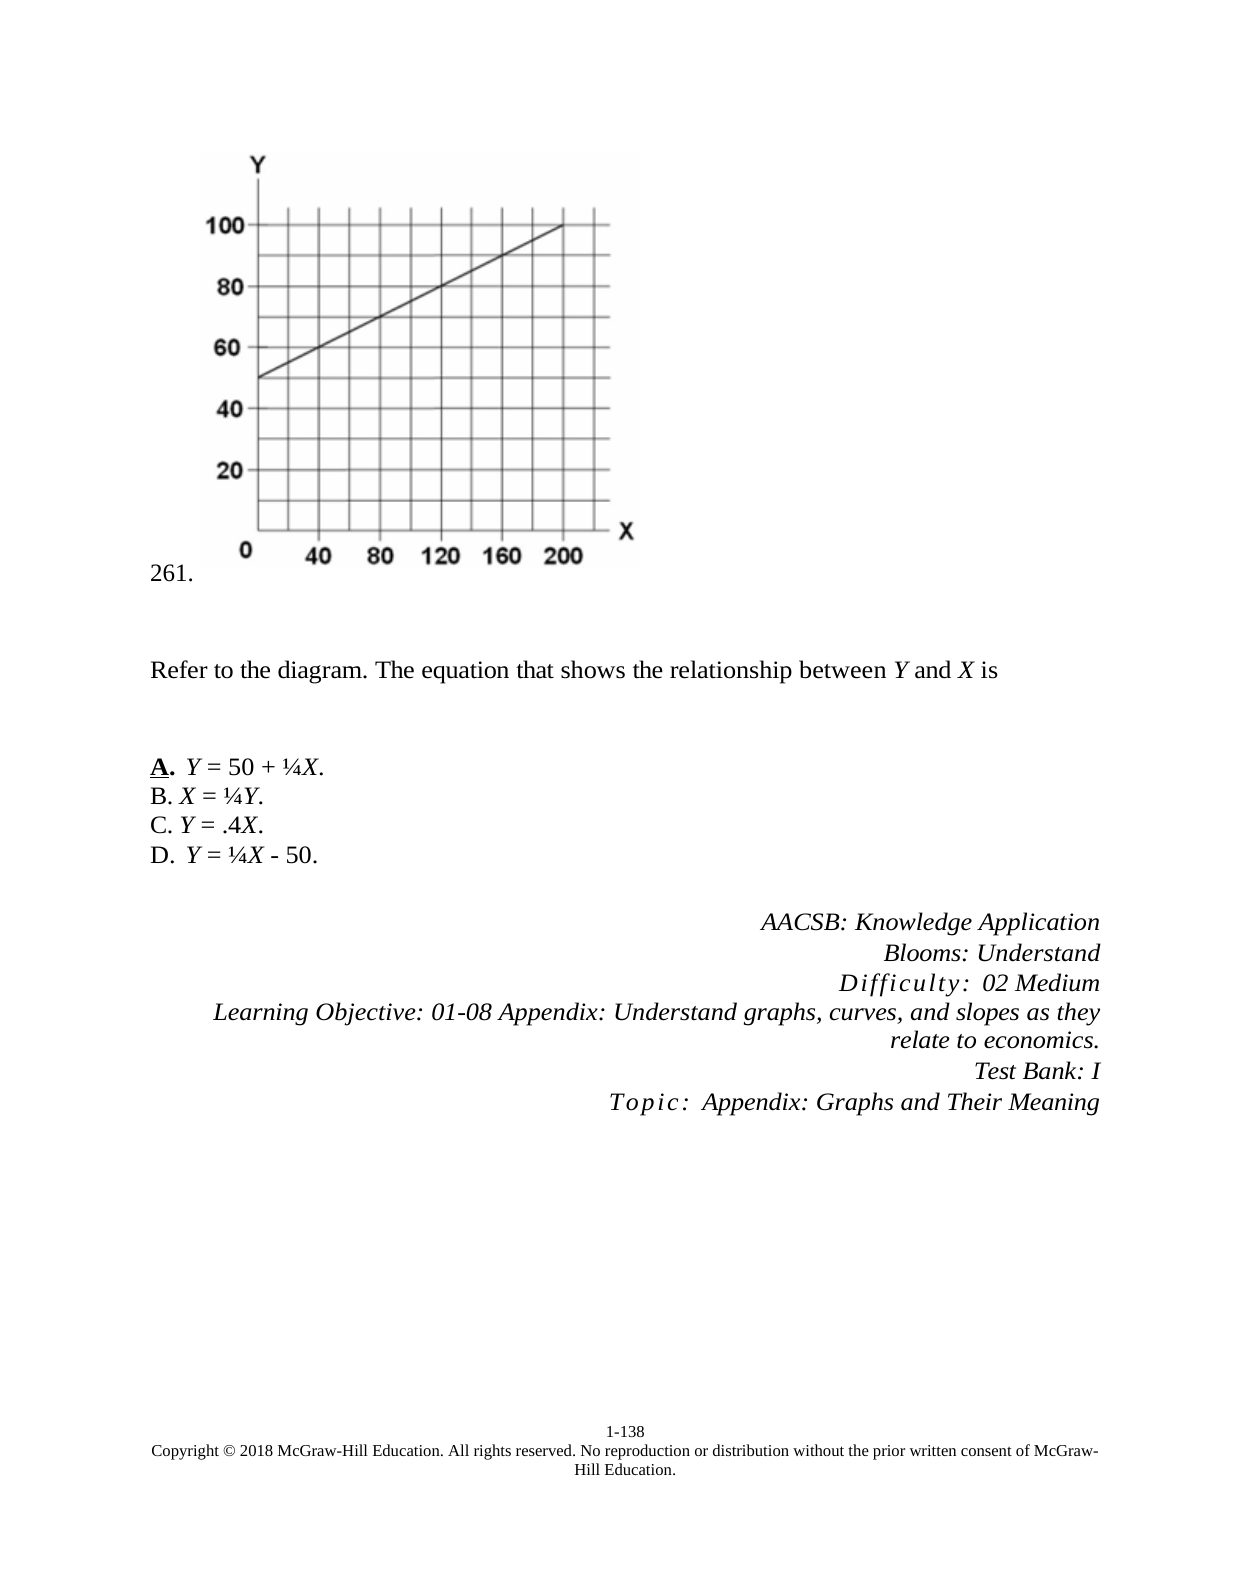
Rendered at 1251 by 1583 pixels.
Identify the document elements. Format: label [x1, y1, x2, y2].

picture [200, 149, 646, 582]
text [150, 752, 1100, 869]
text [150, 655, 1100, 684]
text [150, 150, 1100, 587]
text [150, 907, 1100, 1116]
